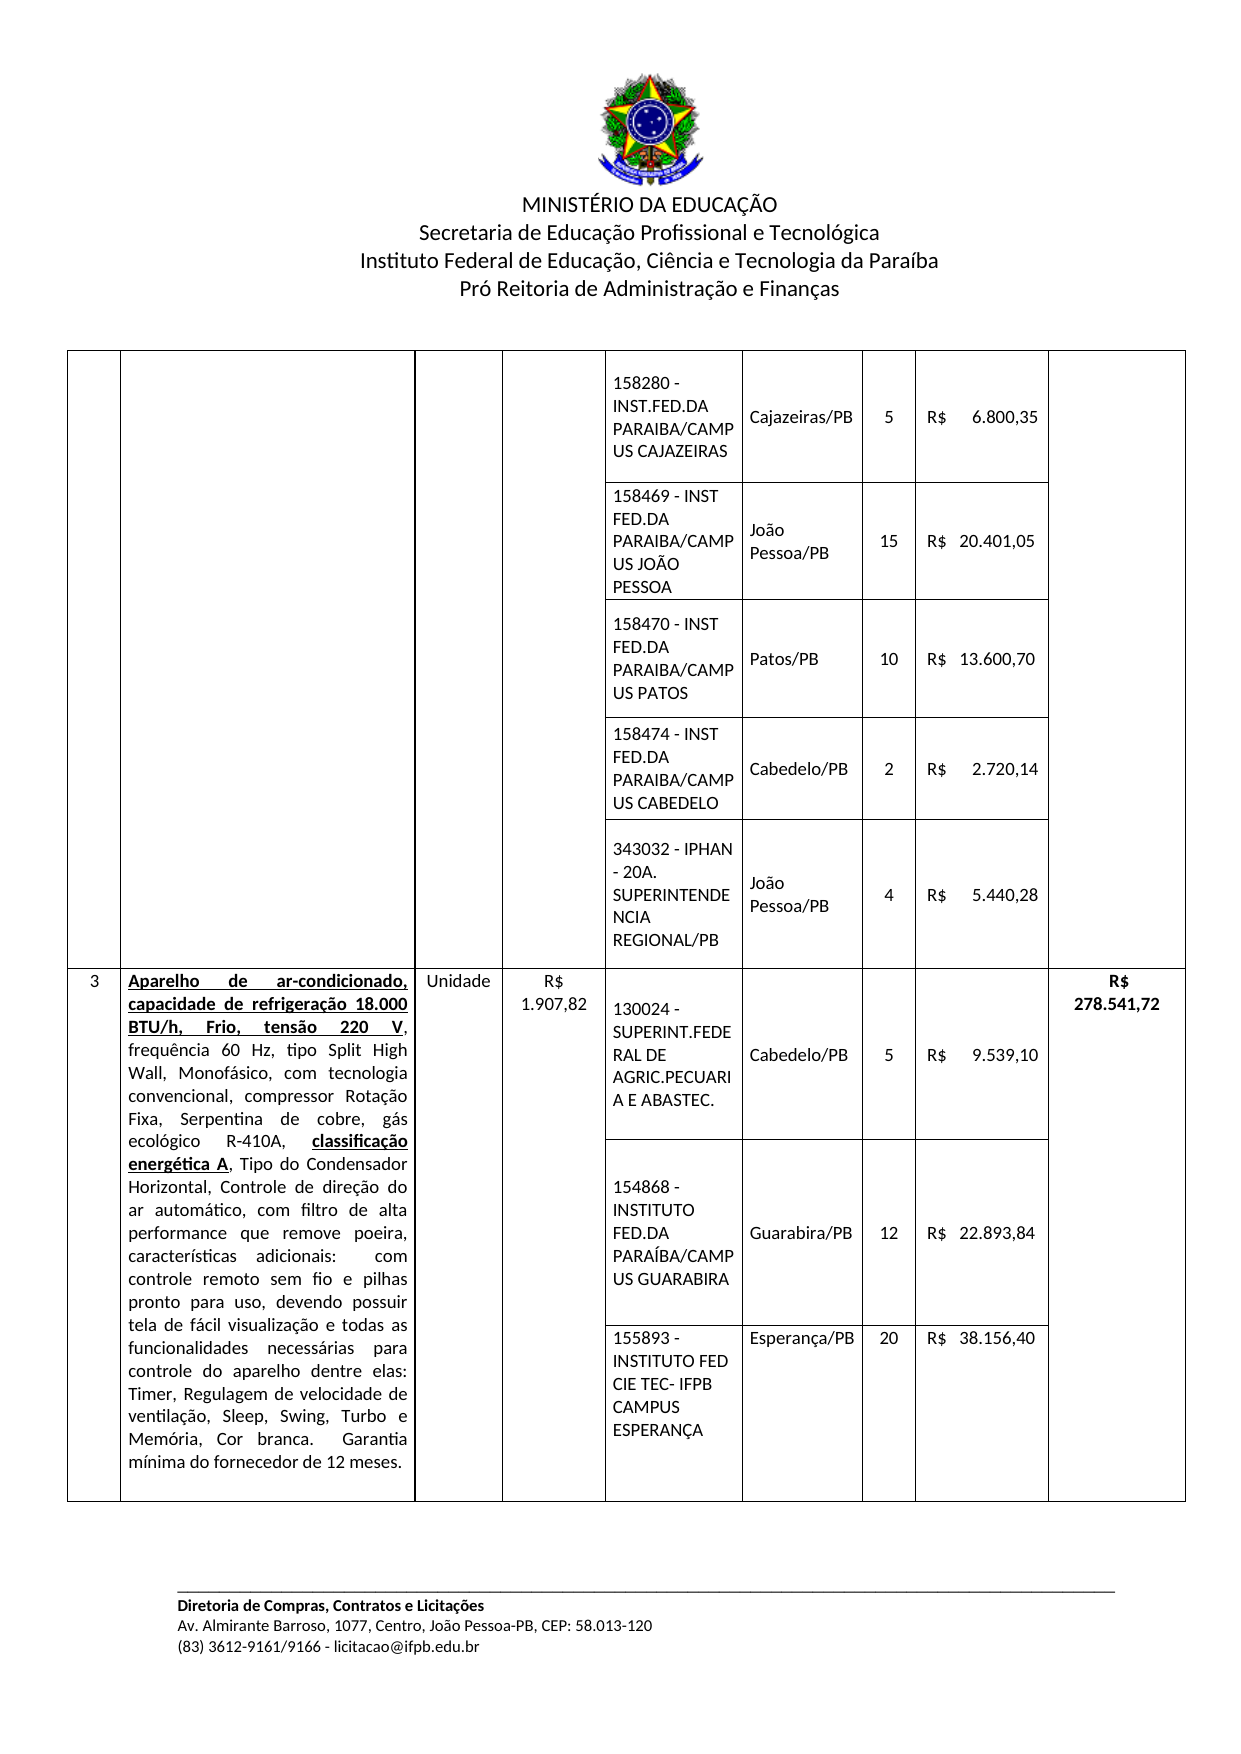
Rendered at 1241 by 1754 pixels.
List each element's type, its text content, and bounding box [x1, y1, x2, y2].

table_cell R$ 6.800,35 [916, 351, 1048, 482]
table_cell 4 [863, 820, 915, 968]
table_cell R$ 13.600,70 [916, 600, 1048, 717]
table_cell 343032 - IPHAN - 20A. SUPERINTENDENCIA REGIONAL/PB [606, 820, 742, 968]
table_cell 3 [68, 969, 120, 1501]
table_cell 158470 - INST FED.DA PARAIBA/CAMPUS PATOS [606, 600, 742, 717]
table_cell R$ 22.893,84 [916, 1140, 1048, 1325]
table_cell Aparelho de ar-condicionado, capacidade de refrigeração 18.000 BTU/h, Frio, tensão 220 V, frequência 60 Hz, tipo Split High Wall, Monofásico, com tecnologia convencional, compressor Rotação Fixa, Serpentina de cobre, gás ecológico R-410A, classificação energética A, Tipo do Condensador Horizontal, Controle de direção do ar automático, com filtro de alta performance que remove poeira, características adicionais: com controle remoto sem fio e pilhas pronto para uso, devendo possuir tela de fácil visualização e todas as funcionalidades necessárias para controle do aparelho dentre elas: Timer, Regulagem de velocidade de ventilação, Sleep, Swing, Turbo e Memória, Cor branca. Garantia mínima do fornecedor de 12 meses. [121, 969, 414, 1501]
table_cell 154868 - INSTITUTO FED.DA PARAÍBA/CAMPUS GUARABIRA [606, 1140, 742, 1325]
table_cell João Pessoa/PB [743, 820, 862, 968]
table_cell R$ 38.156,40 [916, 1326, 1048, 1501]
table_cell 12 [863, 1140, 915, 1325]
table_cell Patos/PB [743, 600, 862, 717]
table_cell Cajazeiras/PB [743, 351, 862, 482]
table_cell 20 [863, 1326, 915, 1501]
table_cell 130024 - SUPERINT.FEDERAL DE AGRIC.PECUARIA E ABASTEC. [606, 969, 742, 1139]
table_cell Cabedelo/PB [743, 969, 862, 1139]
table_cell João Pessoa/PB [743, 483, 862, 599]
table_cell R$ 278.541,72 [1049, 969, 1185, 1501]
table_cell 155893 - INSTITUTO FED CIE TEC- IFPB CAMPUS ESPERANÇA [606, 1326, 742, 1501]
picture [597, 72, 703, 184]
table_cell 5 [863, 969, 915, 1139]
table_cell R$ 2.720,14 [916, 718, 1048, 819]
table_cell R$ 20.401,05 [916, 483, 1048, 599]
table_cell 5 [863, 351, 915, 482]
table_cell 2 [863, 718, 915, 819]
table_cell Cabedelo/PB [743, 718, 862, 819]
table_cell 10 [863, 600, 915, 717]
table_cell R$ 9.539,10 [916, 969, 1048, 1139]
table_cell R$ 1.907,82 [503, 969, 605, 1501]
table_cell Unidade [416, 969, 502, 1501]
table_cell 158474 - INST FED.DA PARAIBA/CAMPUS CABEDELO [606, 718, 742, 819]
table_cell 158469 - INST FED.DA PARAIBA/CAMPUS JOÃO PESSOA [606, 483, 742, 599]
table_cell Esperança/PB [743, 1326, 862, 1501]
table_cell 15 [863, 483, 915, 599]
table_cell 158280 - INST.FED.DA PARAIBA/CAMPUS CAJAZEIRAS [606, 351, 742, 482]
table_cell R$ 5.440,28 [916, 820, 1048, 968]
table_cell Guarabira/PB [743, 1140, 862, 1325]
